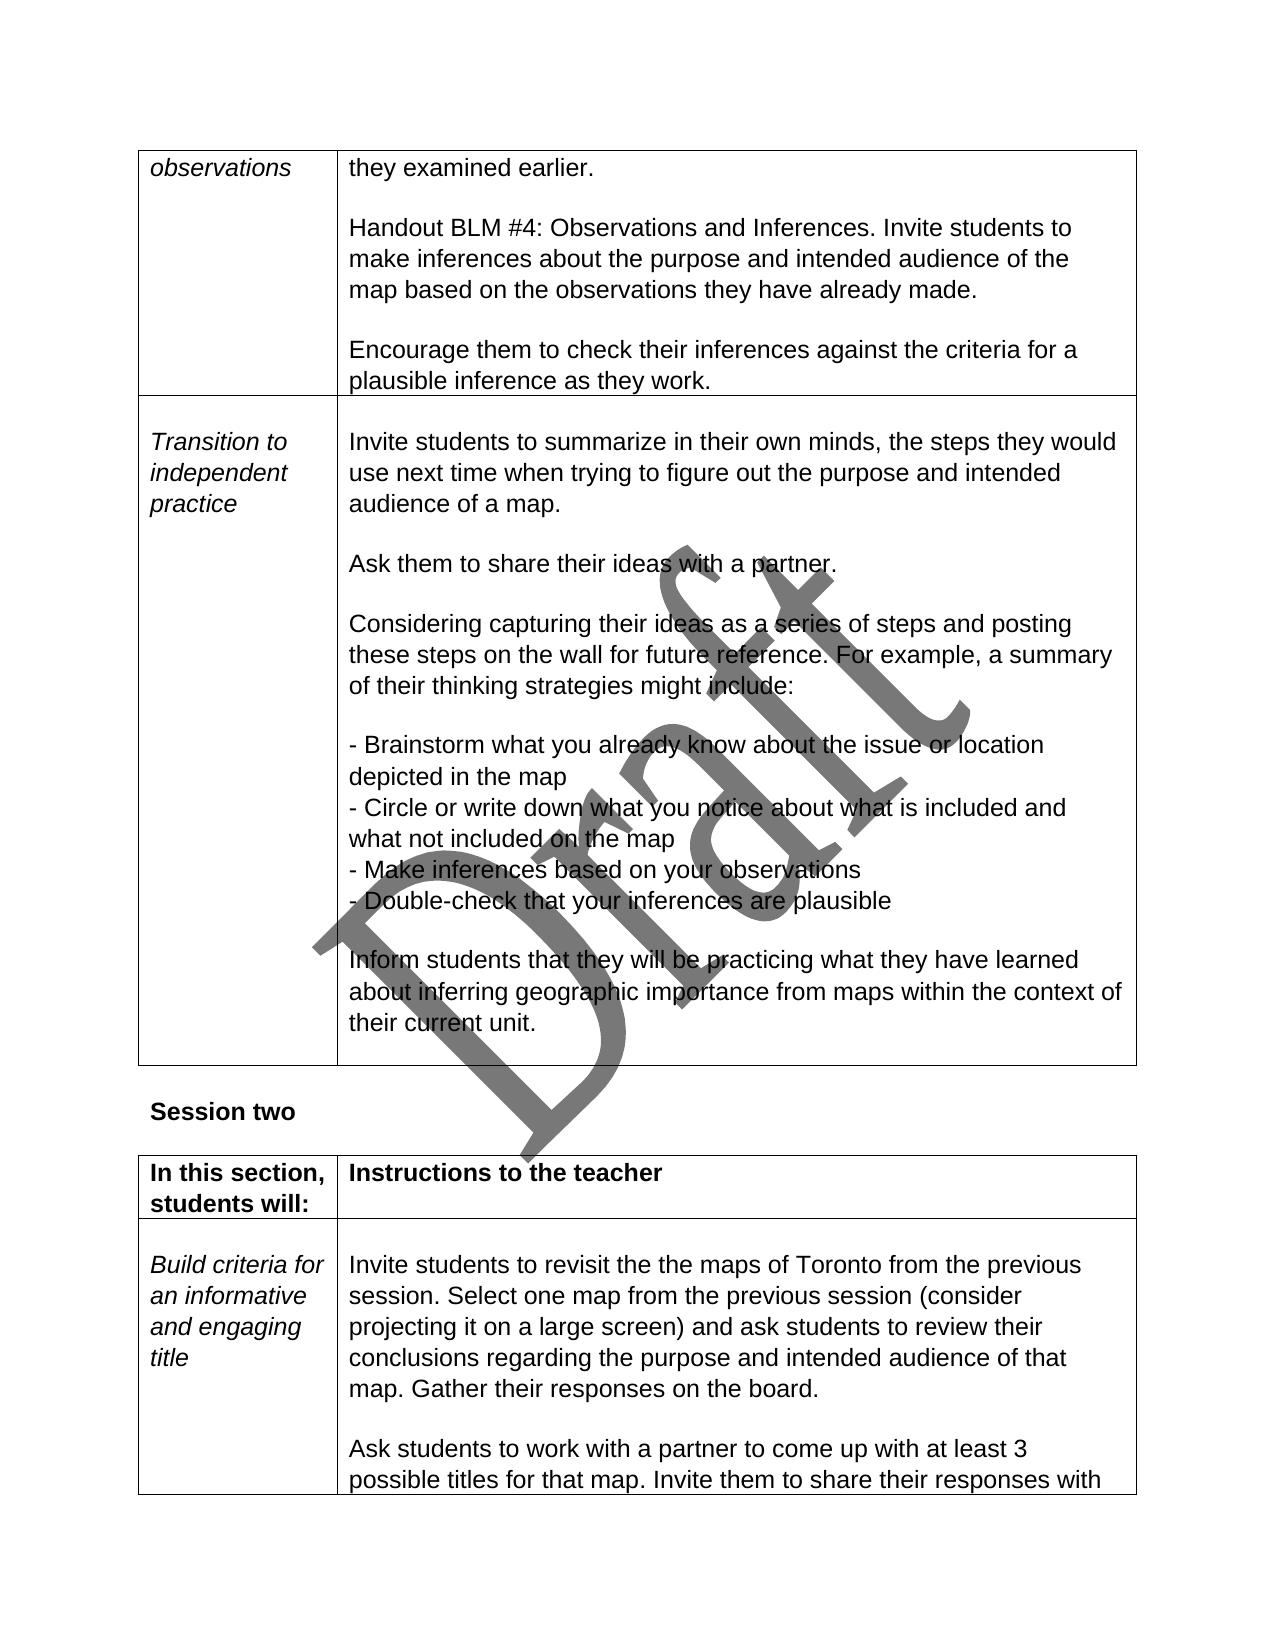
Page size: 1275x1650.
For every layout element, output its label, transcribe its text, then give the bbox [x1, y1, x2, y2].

table_cell Transition to independent practice [139, 396, 337, 1065]
table_cell Invite students to summarize in their own minds, the steps they would use next time when trying to figure out the purpose and intended audience of a map. Ask them to share their ideas with a partner. Considering capturing their ideas as a series of steps and posting these steps on the wall for future reference. For example, a summary of their thinking strategies might include: - Brainstorm what you already know about the issue or location depicted in the map - Circle or write down what you notice about what is included and what not included on the map - Make inferences based on your observations - Double-check that your inferences are plausible Inform students that they will be practicing what they have learned about inferring geographic importance from maps within the context of their current unit. [338, 396, 1136, 1065]
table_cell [338, 151, 1136, 395]
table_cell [338, 1219, 1136, 1493]
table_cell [139, 151, 337, 395]
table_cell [139, 1219, 337, 1493]
table_header In this section, students will: [139, 1156, 337, 1218]
table_header Instructions to the teacher [338, 1156, 1136, 1218]
text Session two [150, 1095, 1125, 1126]
